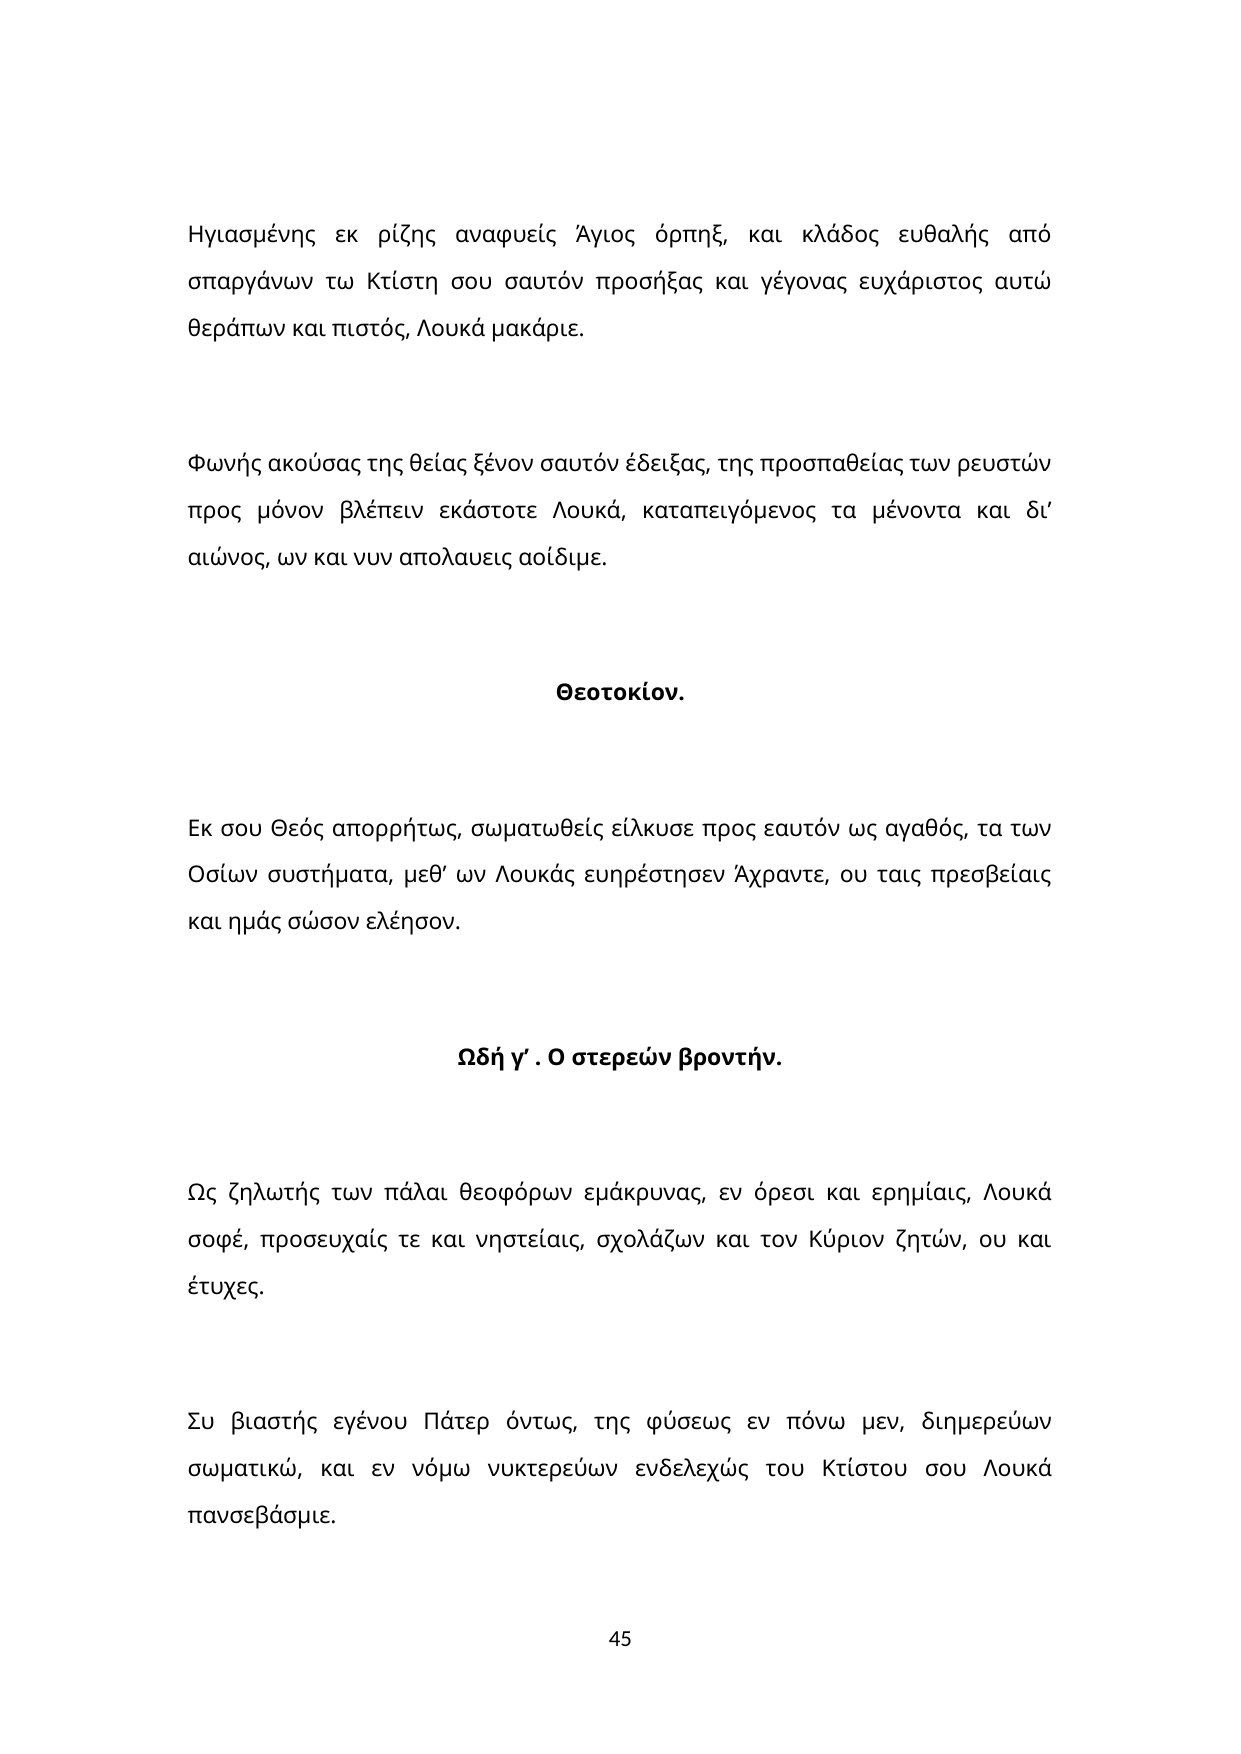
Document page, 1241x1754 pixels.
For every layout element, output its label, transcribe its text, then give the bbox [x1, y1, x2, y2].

text Εκ σου Θεός απορρήτως, σωματωθείς είλκυσε προς εαυτόν ως αγαθός, τα των Οσίων συστήματα, μεθ’ ων Λουκάς ευηρέστησεν Άχραντε, ου ταις πρεσβείαις και ημάς σώσον ελέησον. [187, 811, 1053, 936]
text Ηγιασμένης εκ ρίζης αναφυείς Άγιος όρπηξ, και κλάδος ευθαλής από σπαργάνων τω Κτίστη σου σαυτόν προσήξας και γέγονας ευχάριστος αυτώ θεράπων και πιστός, Λουκά μακάριε. [187, 218, 1053, 343]
text Θεοτοκίον. [187, 676, 1053, 707]
text Ωδή γ’ . Ο στερεών βροντήν. [187, 1041, 1053, 1072]
text Φωνής ακούσας της θείας ξένον σαυτόν έδειξας, της προσπαθείας των ρευστών προς μόνον βλέπειν εκάστοτε Λουκά, καταπειγόμενος τα μένοντα και δι’ αιώνος, ων και νυν απολαυεις αοίδιμε. [187, 447, 1053, 572]
text Ως ζηλωτής των πάλαι θεοφόρων εμάκρυνας, εν όρεσι και ερημίαις, Λουκά σοφέ, προσευχαίς τε και νηστείαις, σχολάζων και τον Κύριον ζητών, ου και έτυχες. [187, 1176, 1053, 1301]
text Συ βιαστής εγένου Πάτερ όντως, της φύσεως εν πόνω μεν, διημερεύων σωματικώ, και εν νόμω νυκτερεύων ενδελεχώς του Κτίστου σου Λουκά πανσεβάσμιε. [187, 1405, 1053, 1530]
